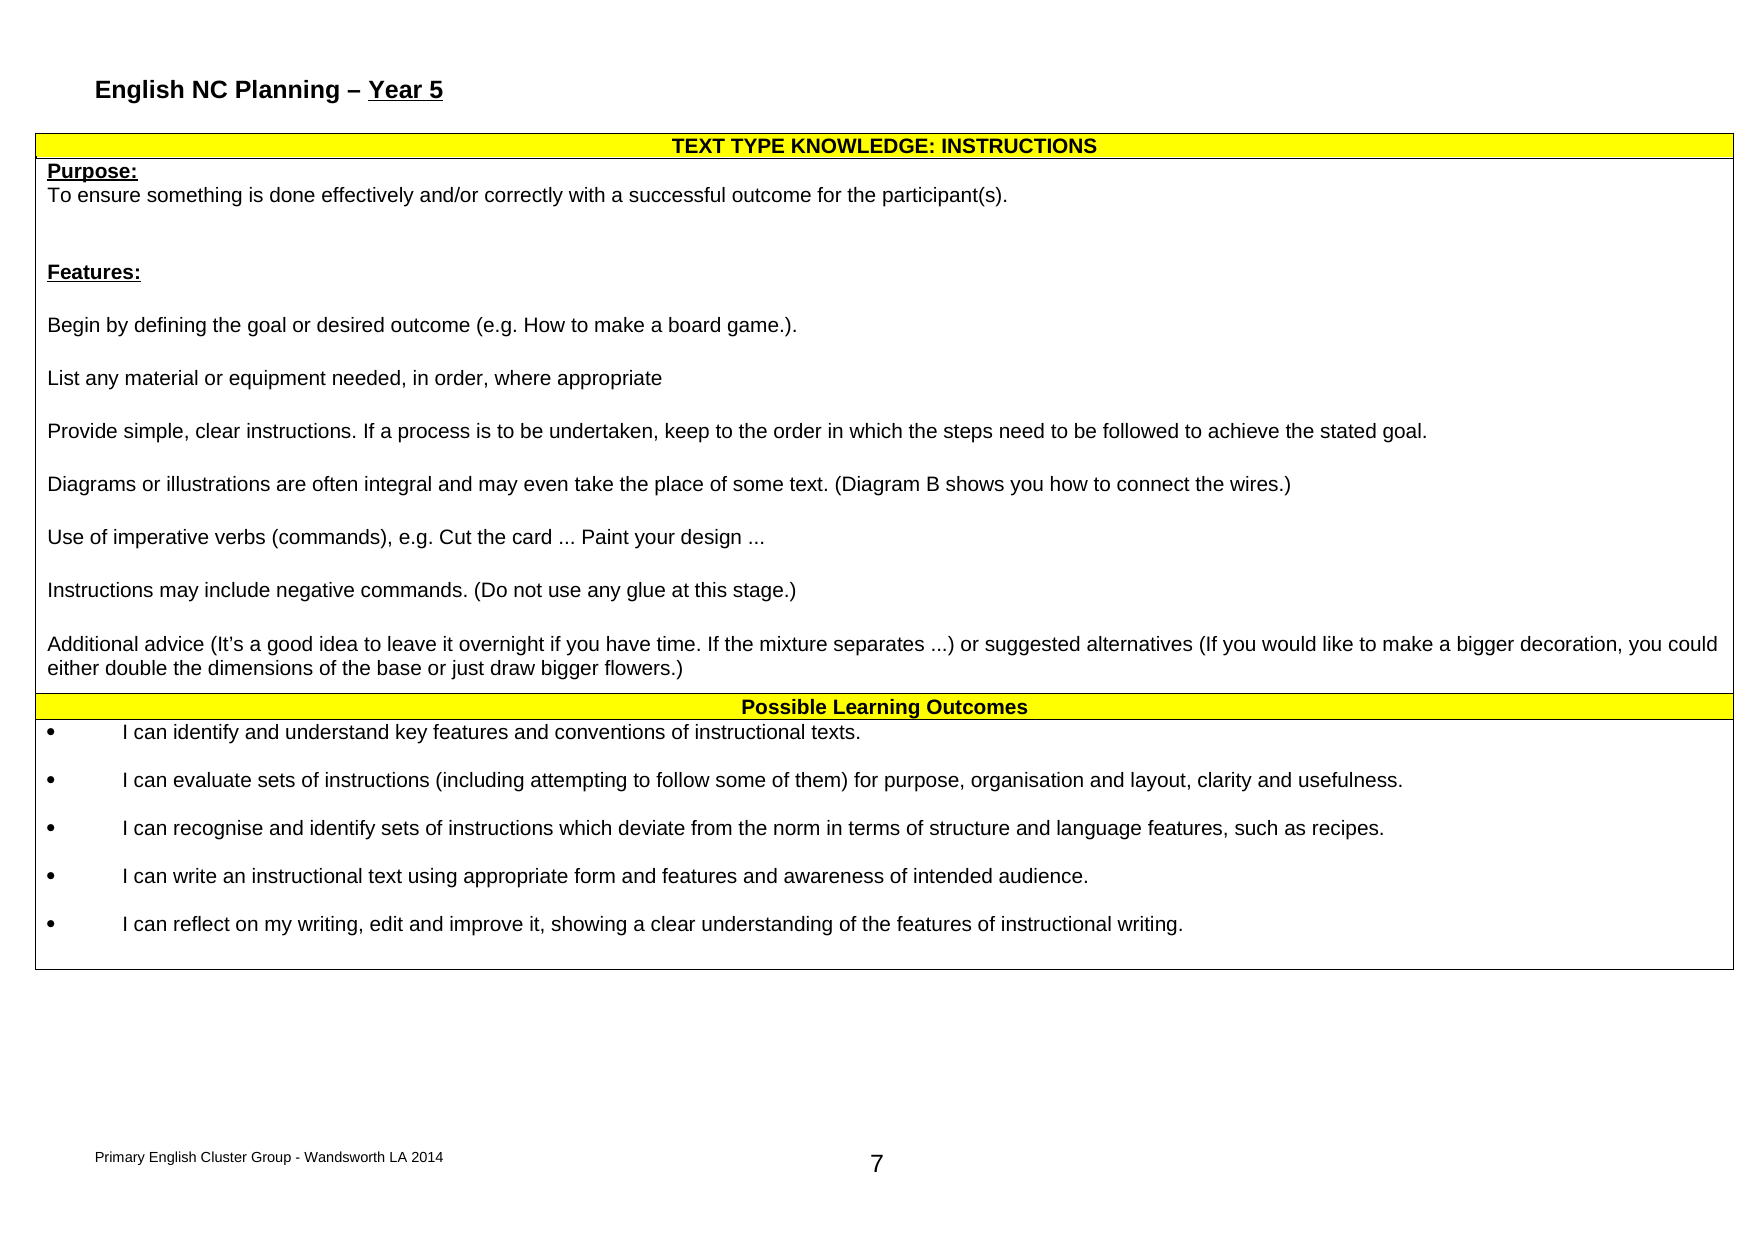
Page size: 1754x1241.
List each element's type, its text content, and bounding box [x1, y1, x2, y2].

table_cell Possible Learning Outcomes [36, 694, 1733, 719]
table_header TEXT TYPE KNOWLEDGE: INSTRUCTIONS [36, 134, 1733, 157]
table_cell I can identify and understand key features and conventions of instructional texts. I can evaluate sets of instructions (including attempting to follow some of them) for purpose, organisation and layout, clarity and usefulness. I can recognise and identify sets of instructions which deviate from the norm in terms of structure and language features, such as recipes. I can write an instructional text using appropriate form and features and awareness of intended audience. I can reflect on my writing, edit and improve it, showing a clear understanding of the features of instructional writing. [36, 720, 1733, 969]
table_cell Purpose: To ensure something is done effectively and/or correctly with a successful outcome for the participant(s). Features: Begin by defining the goal or desired outcome (e.g. How to make a board game.). List any material or equipment needed, in order, where appropriate Provide simple, clear instructions. If a process is to be undertaken, keep to the order in which the steps need to be followed to achieve the stated goal. Diagrams or illustrations are often integral and may even take the place of some text. (Diagram B shows you how to connect the wires.) Use of imperative verbs (commands), e.g. Cut the card ... Paint your design ... Instructions may include negative commands. (Do not use any glue at this stage.) Additional advice (It’s a good idea to leave it overnight if you have time. If the mixture separates ...) or suggested alternatives (If you would like to make a bigger decoration, you could either double the dimensions of the base or just draw bigger flowers.) [36, 159, 1733, 693]
